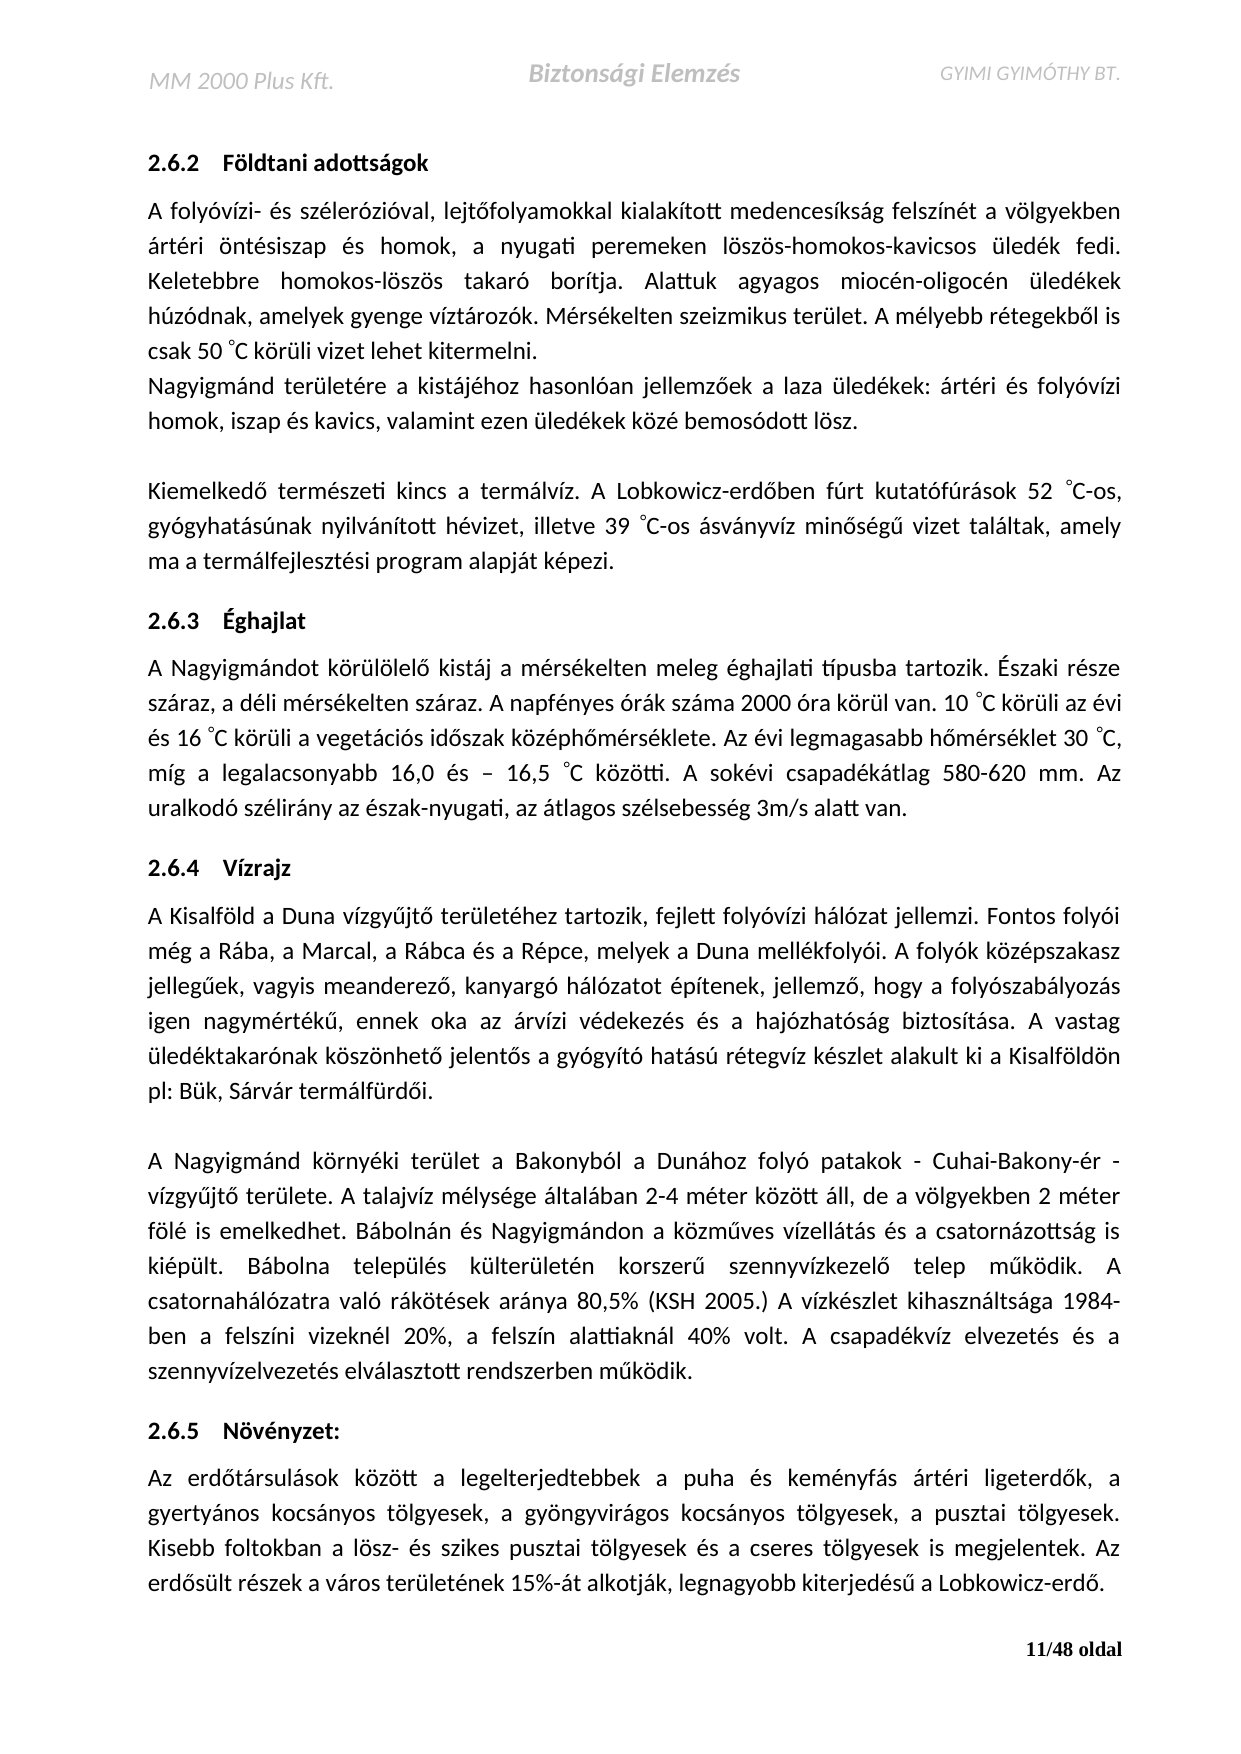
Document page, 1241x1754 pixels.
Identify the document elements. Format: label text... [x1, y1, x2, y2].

text A folyóvízi- és szélerózióval, lejtőfolyamokkal kialakított medencesíkság felszínét a völgyekben ártéri öntésiszap és homok, a nyugati peremeken löszös-homokos-kavicsos üledék fedi. Keletebbre homokos-löszös takaró borítja. Alattuk agyagos miocén-oligocén üledékek húzódnak, amelyek gyenge víztározók. Mérsékelten szeizmikus terület. A mélyebb rétegekből is csak 50 C körüli vizet lehet kitermelni. [148, 195, 1122, 366]
text A Kisalföld a Duna vízgyűjtő területéhez tartozik, fejlett folyóvízi hálózat jellemzi. Fontos folyói még a Rába, a Marcal, a Rábca és a Répce, melyek a Duna mellékfolyói. A folyók középszakasz jellegűek, vagyis meanderező, kanyargó hálózatot építenek, jellemző, hogy a folyószabályozás igen nagymértékű, ennek oka az árvízi védekezés és a hajózhatóság biztosítása. A vastag üledéktakarónak köszönhető jelentős a gyógyító hatású rétegvíz készlet alakult ki a Kisalföldön pl: Bük, Sárvár termálfürdői. [148, 900, 1122, 1106]
subtitle Növényzet: [148, 1415, 1122, 1446]
text Kiemelkedő természeti kincs a termálvíz. A Lobkowicz-erdőben fúrt kutatófúrások 52 C-os, gyógyhatásúnak nyilvánított hévizet, illetve 39 C-os ásványvíz minőségű vizet találtak, amely ma a termálfejlesztési program alapját képezi. [148, 475, 1122, 576]
text Az erdőtársulások között a legelterjedtebbek a puha és keményfás ártéri ligeterdők, a gyertyános kocsányos tölgyesek, a gyöngyvirágos kocsányos tölgyesek, a pusztai tölgyesek. Kisebb foltokban a lösz- és szikes pusztai tölgyesek és a cseres tölgyesek is megjelentek. Az erdősült részek a város területének 15%-át alkotják, legnagyobb kiterjedésű a Lobkowicz-erdő. [148, 1463, 1122, 1598]
text A Nagyigmándot körülölelő kistáj a mérsékelten meleg éghajlati típusba tartozik. Északi része száraz, a déli mérsékelten száraz. A napfényes órák száma 2000 óra körül van. 10 C körüli az évi és 16 C körüli a vegetációs időszak középhőmérséklete. Az évi legmagasabb hőmérséklet 30 C, míg a legalacsonyabb 16,0 és – 16,5 C közötti. A sokévi csapadékátlag 580-620 mm. Az uralkodó szélirány az észak-nyugati, az átlagos szélsebesség 3m/s alatt van. [148, 653, 1122, 823]
text Nagyigmánd területére a kistájéhoz hasonlóan jellemzőek a laza üledékek: ártéri és folyóvízi homok, iszap és kavics, valamint ezen üledékek közé bemosódott lösz. [148, 370, 1122, 436]
text A Nagyigmánd környéki terület a Bakonyból a Dunához folyó patakok - Cuhai-Bakony-ér - vízgyűjtő területe. A talajvíz mélysége általában 2-4 méter között áll, de a völgyekben 2 méter fölé is emelkedhet. Bábolnán és Nagyigmándon a közműves vízellátás és a csatornázottság is kiépült. Bábolna település külterületén korszerű szennyvízkezelő telep működik. A csatornahálózatra való rákötések aránya 80,5% (KSH 2005.) A vízkészlet kihasználtsága 1984-ben a felszíni vizeknél 20%, a felszín alattiaknál 40% volt. A csapadékvíz elvezetés és a szennyvízelvezetés elválasztott rendszerben működik. [148, 1145, 1122, 1386]
subtitle Földtani adottságok [148, 148, 1122, 178]
subtitle Vízrajz [148, 853, 1122, 883]
subtitle Éghajlat [148, 605, 1122, 636]
